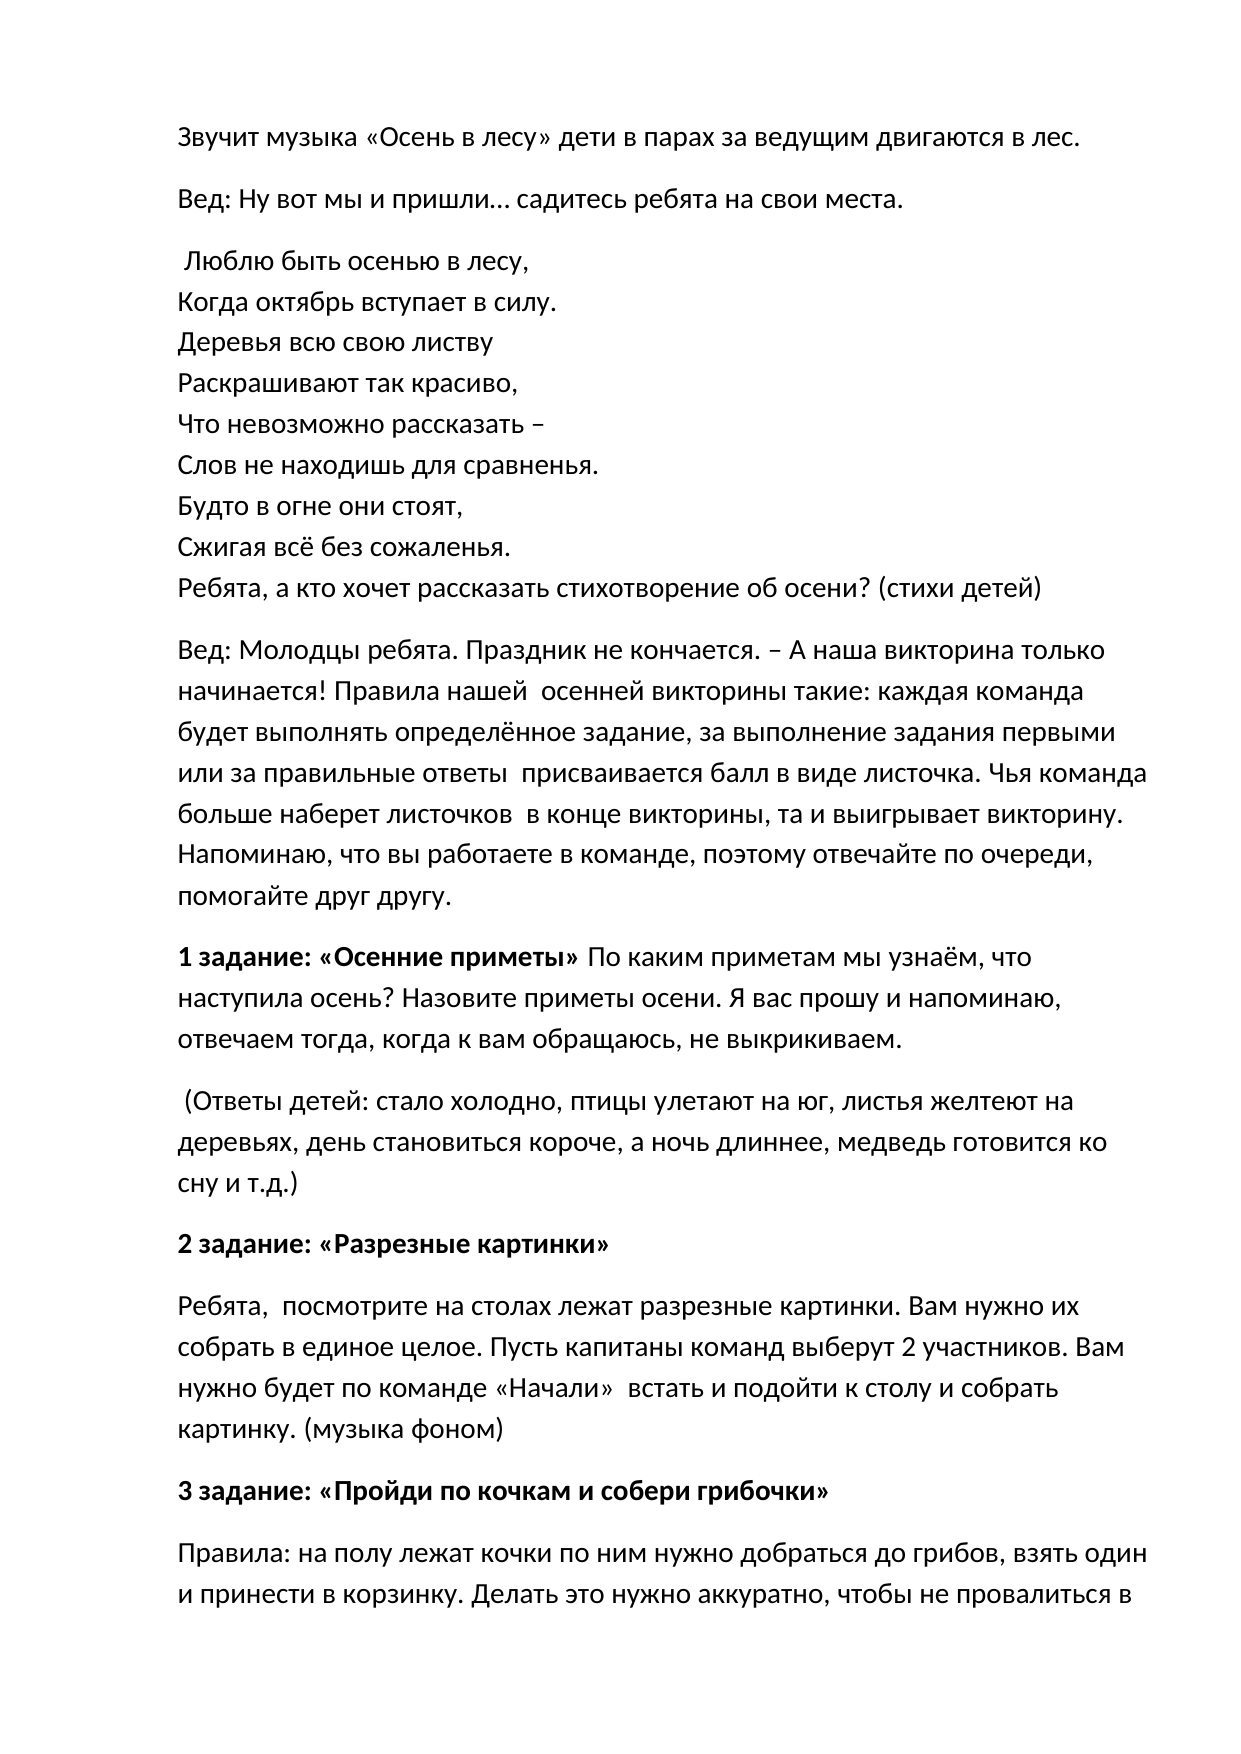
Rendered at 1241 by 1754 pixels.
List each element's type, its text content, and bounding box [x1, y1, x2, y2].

text Звучит музыка «Осень в лесу» дети в парах за ведущим двигаются в лес. [177, 118, 1152, 154]
text 2 задание: «Разрезные картинки» [177, 1226, 1152, 1261]
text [177, 1534, 1152, 1610]
text (Ответы детей: стало холодно, птицы улетают на юг, листья желтеют на деревьях, день становиться короче, а ночь длиннее, медведь готовится ко сну и т.д.) [177, 1082, 1152, 1199]
text 3 задание: «Пройди по кочкам и собери грибочки» [177, 1472, 1152, 1508]
text Вед: Ну вот мы и пришли… садитесь ребята на свои места. [177, 180, 1152, 216]
text 1 задание: «Осенние приметы» По каким приметам мы узнаём, что наступила осень? Назовите приметы осени. Я вас прошу и напоминаю, отвечаем тогда, когда к вам обращаюсь, не выкрикиваем. [177, 938, 1152, 1056]
text Ребята, посмотрите на столах лежат разрезные картинки. Вам нужно их собрать в единое целое. Пусть капитаны команд выберут 2 участников. Вам нужно будет по команде «Начали» встать и подойти к столу и собрать картинку. (музыка фоном) [177, 1287, 1152, 1446]
text Вед: Молодцы ребята. Праздник не кончается. – А наша викторина только начинается! Правила нашей осенней викторины такие: каждая команда будет выполнять определённое задание, за выполнение задания первыми или за правильные ответы присваивается балл в виде листочка. Чья команда больше наберет листочков в конце викторины, та и выигрывает викторину. Напоминаю, что вы работаете в команде, поэтому отвечайте по очереди, помогайте друг другу. [177, 631, 1152, 912]
text Люблю быть осенью в лесу, Когда октябрь вступает в силу. Деревья всю свою листву Раскрашивают так красиво, Что невозможно рассказать – Слов не находишь для сравненья. Будто в огне они стоят, Сжигая всё без сожаленья. Ребята, а кто хочет рассказать стихотворение об осени? (стихи детей) [177, 242, 1152, 605]
